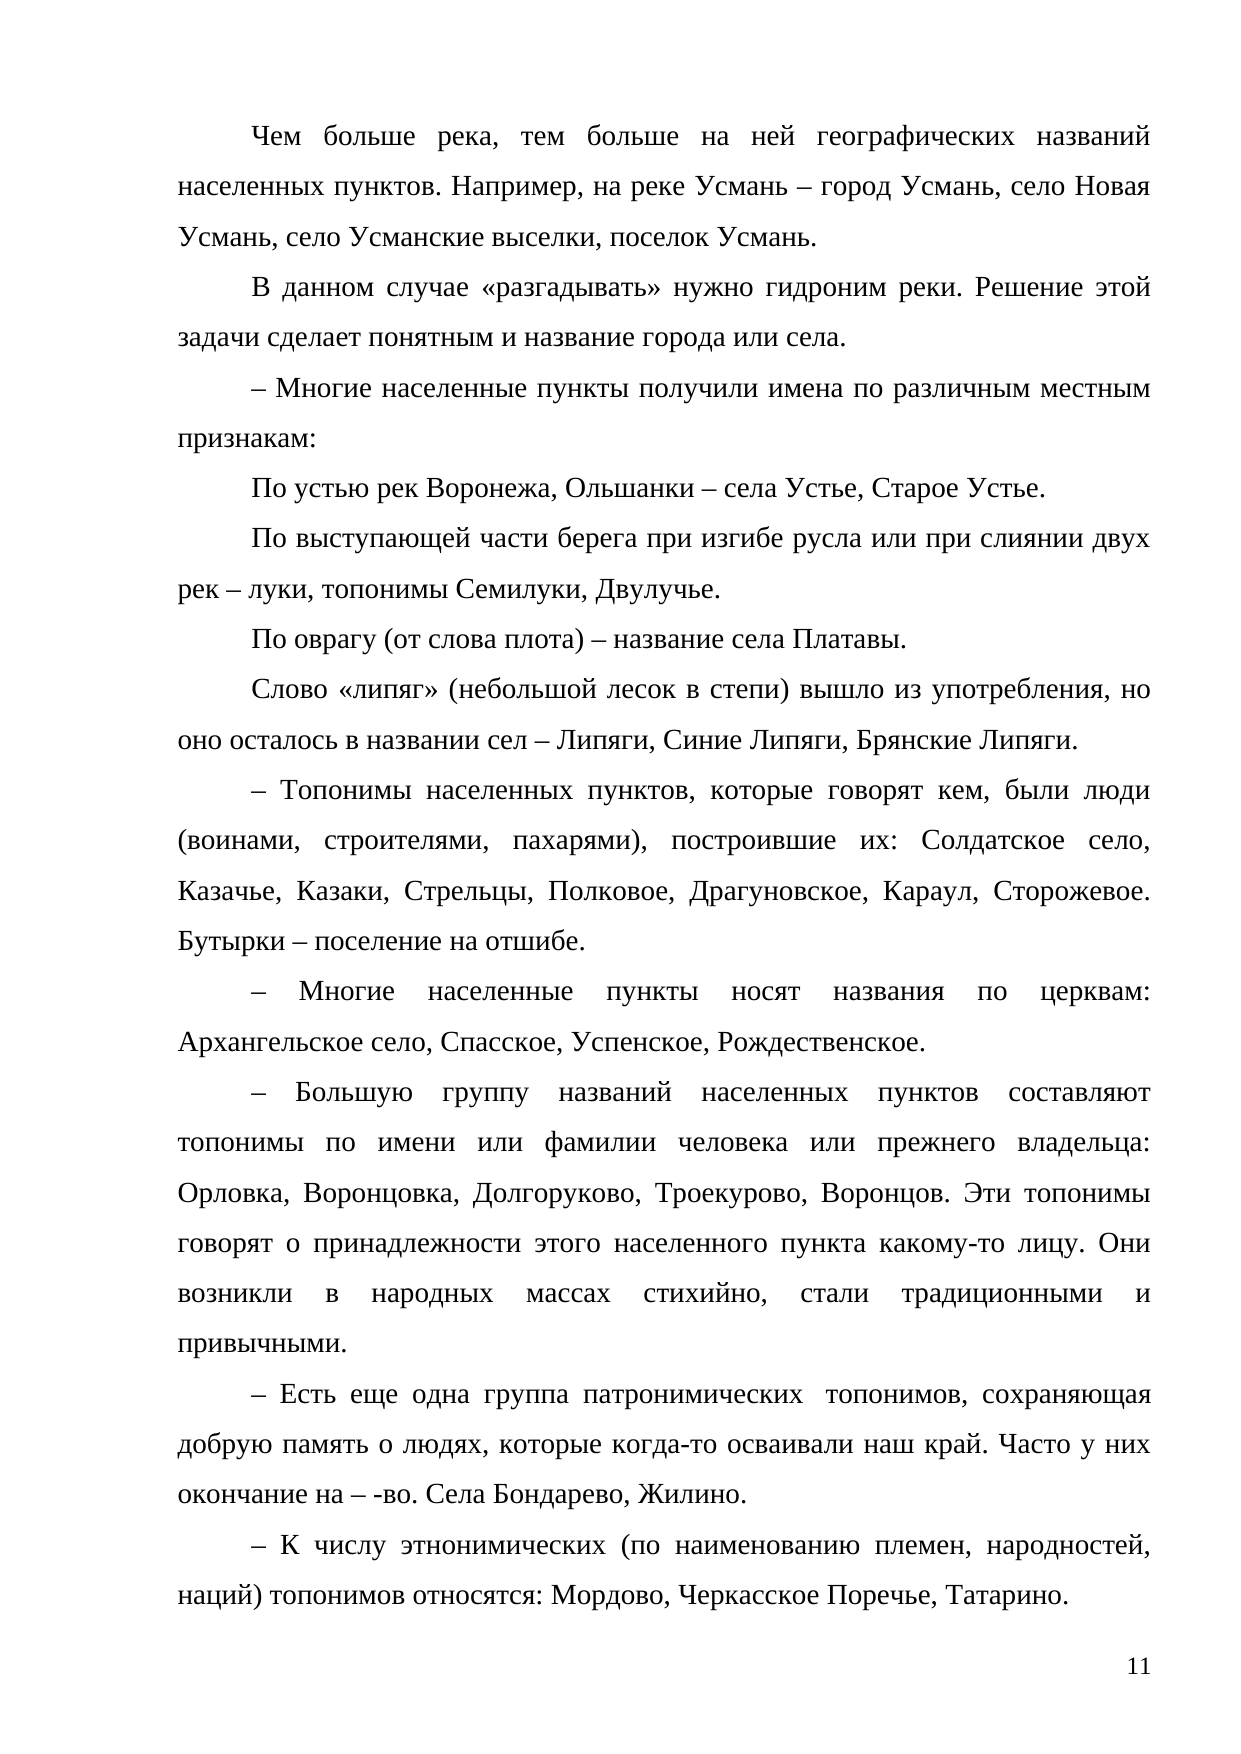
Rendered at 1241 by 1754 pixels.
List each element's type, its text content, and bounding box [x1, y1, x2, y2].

text – Многие населенные пункты носят названия по церквам: Архангельское село, Спасское, Успенское, Рождественское. [177, 973, 1152, 1057]
text – Многие населенные пункты получили имена по различным местным признакам: [177, 370, 1152, 453]
text По устью рек Воронежа, Ольшанки – села Устье, Старое Устье. [177, 470, 1152, 504]
text – Топонимы населенных пунктов, которые говорят кем, были люди (воинами, строителями, пахарями), построившие их: Солдатское село, Казачье, Казаки, Стрельцы, Полковое, Драгуновское, Караул, Сторожевое. Бутырки – поселение на отшибе. [177, 772, 1152, 957]
text По оврагу (от слова плота) – название села Платавы. [177, 621, 1152, 655]
text – К числу этнонимических (по наименованию племен, народностей, наций) топонимов относятся: Мордово, Черкасское Поречье, Татарино. [177, 1527, 1152, 1611]
text Слово «липяг» (небольшой лесок в степи) вышло из употребления, но оно осталось в названии сел – Липяги, Синие Липяги, Брянские Липяги. [177, 672, 1152, 755]
text По выступающей части берега при изгибе русла или при слиянии двух рек – луки, топонимы Семилуки, Двулучье. [177, 521, 1152, 604]
text Чем больше река, тем больше на ней географических названий населенных пунктов. Например, на реке Усмань – город Усмань, село Новая Усмань, село Усманские выселки, поселок Усмань. [177, 118, 1152, 252]
text В данном случае «разгадывать» нужно гидроним реки. Решение этой задачи сделает понятным и название города или села. [177, 269, 1152, 353]
text – Большую группу названий населенных пунктов составляют топонимы по имени или фамилии человека или прежнего владельца: Орловка, Воронцовка, Долгоруково, Троекурово, Воронцов. Эти топонимы говорят о принадлежности этого населенного пункта какому-то лицу. Они возникли в народных массах стихийно, стали традиционными и привычными. [177, 1074, 1152, 1359]
text – Есть еще одна группа патронимических топонимов, сохраняющая добрую память о людях, которые когда-то осваивали наш край. Часто у них окончание на – -во. Села Бондарево, Жилино. [177, 1376, 1152, 1510]
